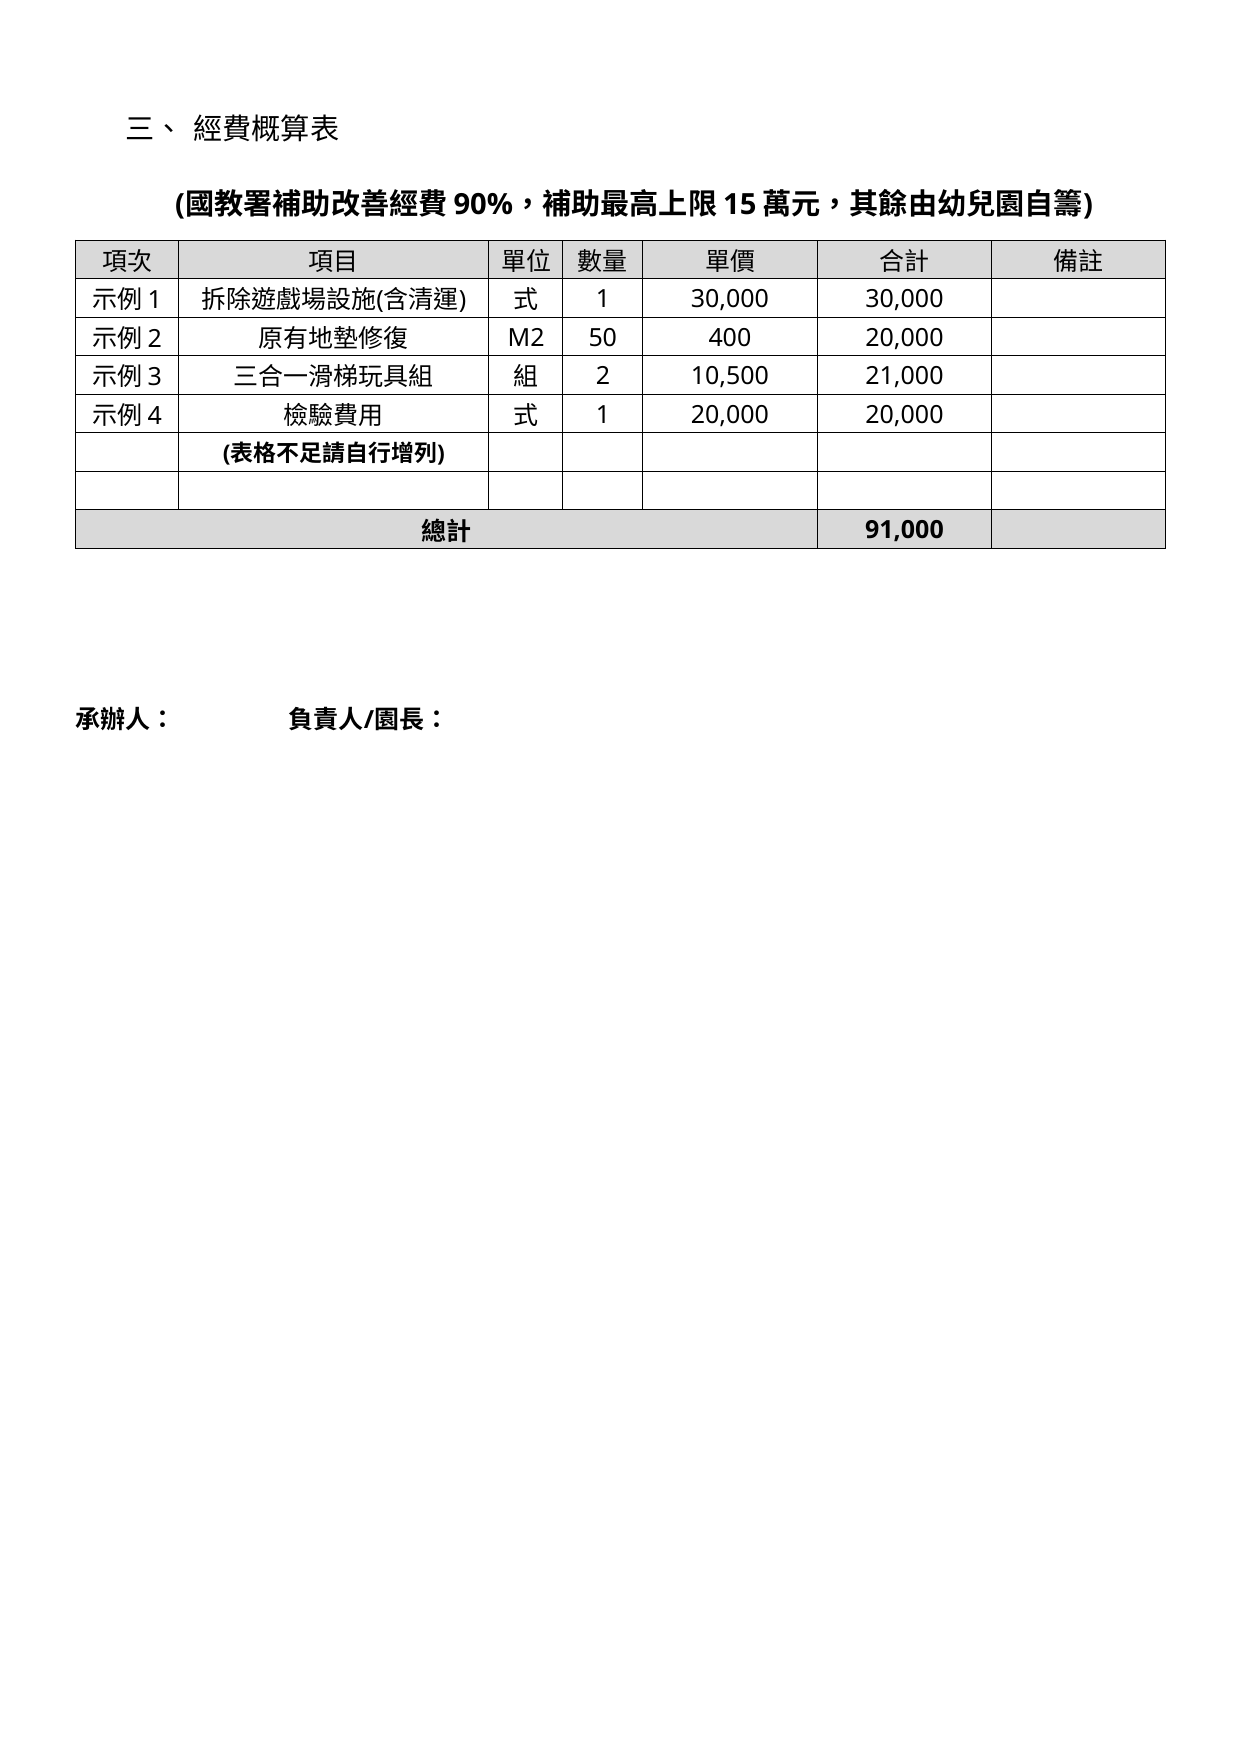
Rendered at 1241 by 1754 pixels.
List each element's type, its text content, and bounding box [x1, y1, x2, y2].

table_cell 20,000 [643, 395, 817, 432]
text 承辦人： 負責人/園長： [75, 699, 1165, 736]
table_cell 示例3 [76, 356, 178, 394]
table_cell [489, 472, 562, 509]
table_cell [992, 318, 1165, 355]
table_cell [992, 395, 1165, 432]
table_cell 示例4 [76, 395, 178, 432]
table_cell 組 [489, 356, 562, 394]
table_cell [489, 433, 562, 471]
table_cell [992, 356, 1165, 394]
table_cell 拆除遊戲場設施(含清運) [179, 279, 488, 317]
table_cell [818, 433, 991, 471]
table_cell 91,000 [818, 510, 991, 548]
table_cell [76, 472, 178, 509]
table_cell 1 [563, 395, 642, 432]
table_header 項次 [76, 241, 178, 278]
table_cell [992, 279, 1165, 317]
table_cell 21,000 [818, 356, 991, 394]
table_cell [643, 472, 817, 509]
table_cell [179, 472, 488, 509]
table_cell 式 [489, 279, 562, 317]
table_header 數量 [563, 241, 642, 278]
table_cell 原有地墊修復 [179, 318, 488, 355]
table_cell [818, 472, 991, 509]
list 經費概算表 [125, 89, 1165, 164]
table_header 單價 [643, 241, 817, 278]
table_header 合計 [818, 241, 991, 278]
table_header 項目 [179, 241, 488, 278]
table_cell [76, 433, 178, 471]
table_cell 30,000 [643, 279, 817, 317]
table_cell M2 [489, 318, 562, 355]
table_cell [992, 433, 1165, 471]
table_header 單位 [489, 241, 562, 278]
table_cell 400 [643, 318, 817, 355]
table_cell 三合一滑梯玩具組 [179, 356, 488, 394]
table_cell 總計 [76, 510, 817, 548]
table_cell 20,000 [818, 318, 991, 355]
list (國教署補助改善經費90%，補助最高上限15萬元，其餘由幼兒園自籌) [175, 164, 1165, 239]
table_cell [992, 472, 1165, 509]
table_cell 30,000 [818, 279, 991, 317]
table_cell [992, 510, 1165, 548]
table_cell [643, 433, 817, 471]
table_header 備註 [992, 241, 1165, 278]
table_cell 示例1 [76, 279, 178, 317]
table_cell 式 [489, 395, 562, 432]
table_cell [563, 472, 642, 509]
table_cell 檢驗費用 [179, 395, 488, 432]
table_cell 2 [563, 356, 642, 394]
table_cell [563, 433, 642, 471]
table_cell (表格不足請自行增列) [179, 433, 488, 471]
table_cell 10,500 [643, 356, 817, 394]
table_cell 示例2 [76, 318, 178, 355]
table_cell 50 [563, 318, 642, 355]
table_cell 20,000 [818, 395, 991, 432]
table_cell 1 [563, 279, 642, 317]
